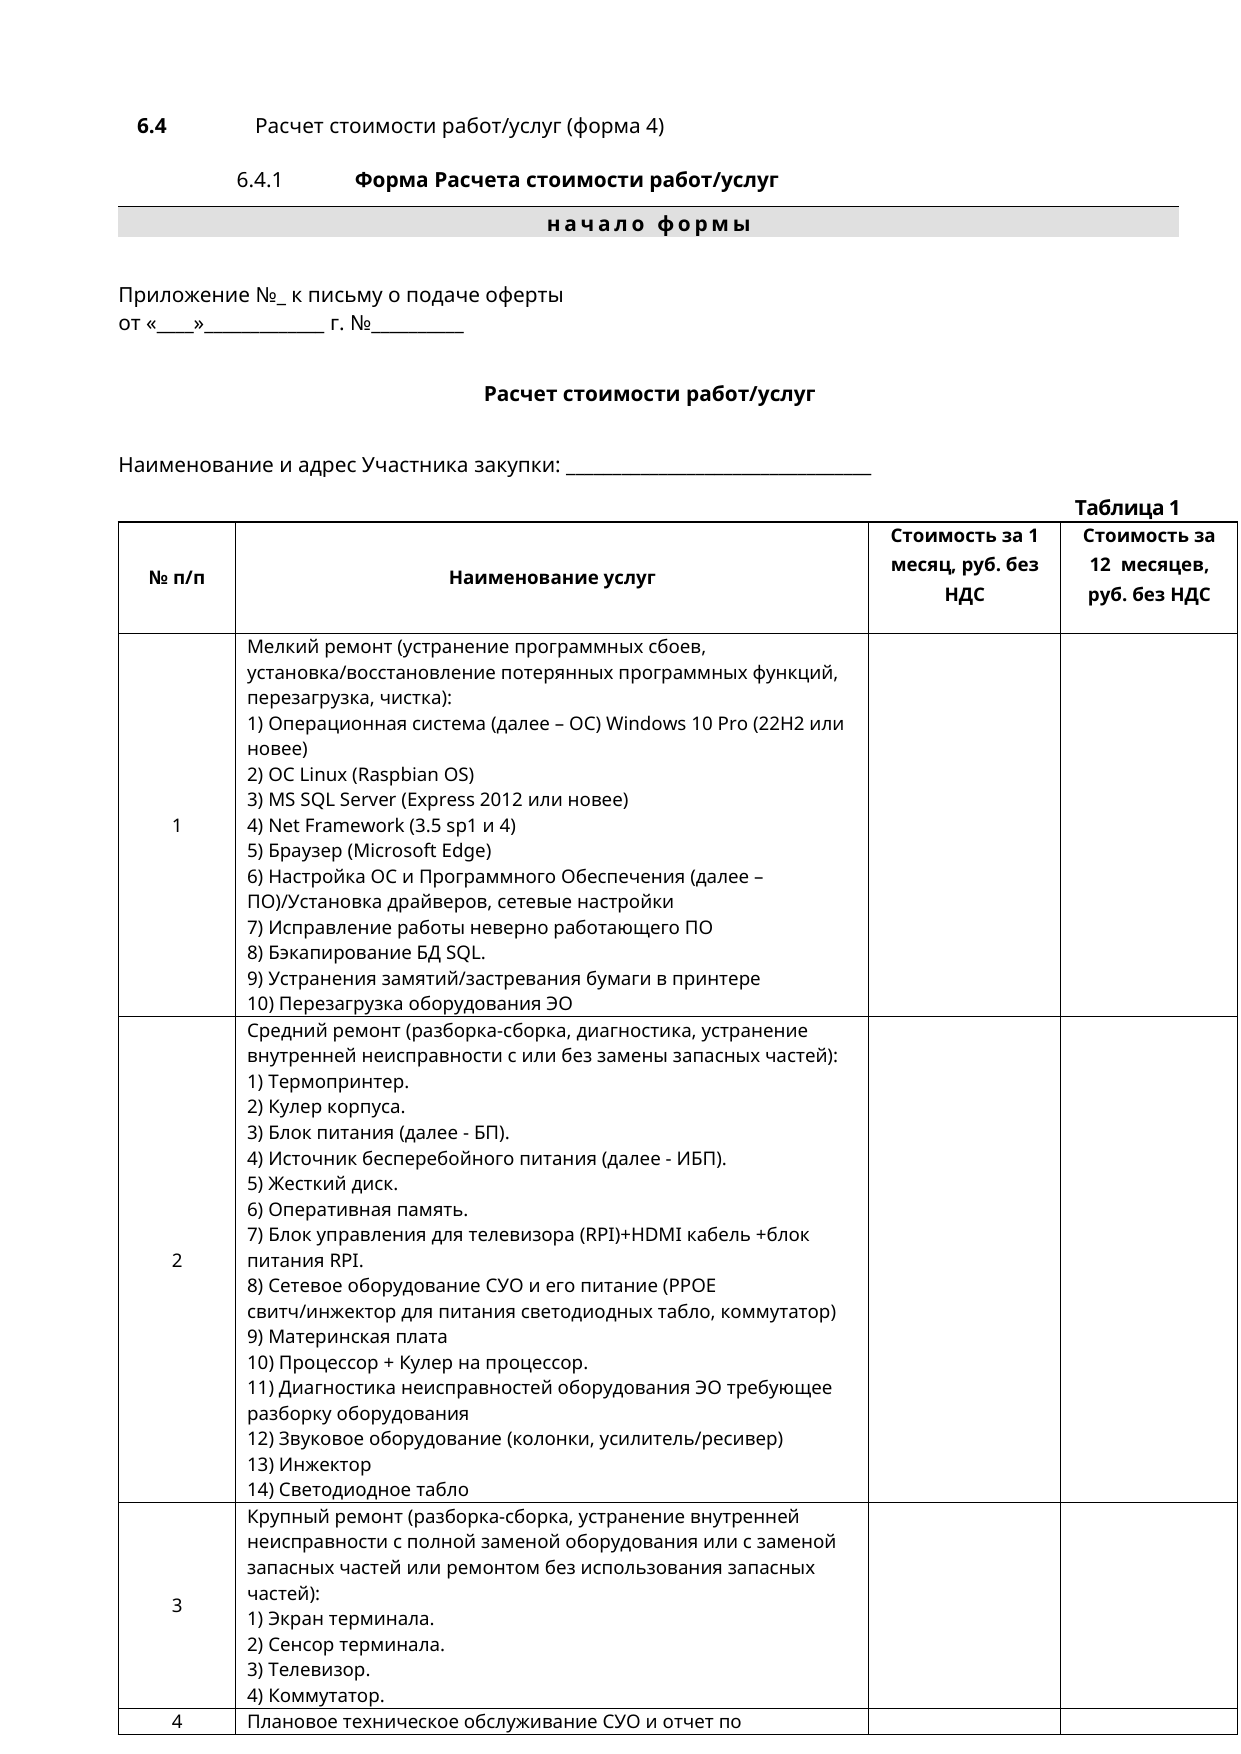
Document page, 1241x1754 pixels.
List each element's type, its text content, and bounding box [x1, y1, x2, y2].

table_cell Средний ремонт (разборка-сборка, диагностика, устранение внутренней неисправности с или без замены запасных частей): 1) Термопринтер. 2) Кулер корпуса. 3) Блок питания (далее - БП). 4) Источник бесперебойного питания (далее - ИБП). 5) Жесткий диск. 6) Оперативная память. 7) Блок управления для телевизора (RPI)+HDMI кабель +блок питания RPI. 8) Сетевое оборудование СУО и его питание (PPOE свитч/инжектор для питания светодиодных табло, коммутатор) 9) Материнская плата 10) Процессор + Кулер на процессор. 11) Диагностика неисправностей оборудования ЭО требующее разборку оборудования 12) Звуковое оборудование (колонки, усилитель/ресивер) 13) Инжектор 14) Светодиодное табло [236, 1017, 868, 1502]
table_header Стоимость за 1 месяц, руб. без НДС [869, 523, 1060, 632]
table_header Стоимость за 12 месяцев, руб. без НДС [1061, 523, 1237, 632]
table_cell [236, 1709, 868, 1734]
table_cell Мелкий ремонт (устранение программных сбоев, установка/восстановление потерянных программных функций, перезагрузка, чистка): 1) Операционная система (далее – ОС) Windows 10 Pro (22Н2 или новее) 2) ОС Linux (Raspbian OS) 3) MS SQL Server (Express 2012 или новее) 4) Net Framework (3.5 sp1 и 4) 5) Браузер (Microsoft Edge) 6) Настройка ОС и Программного Обеспечения (далее – ПО)/Установка драйверов, сетевые настройки 7) Исправление работы неверно работающего ПО 8) Бэкапирование БД SQL. 9) Устранения замятий/застревания бумаги в принтере 10) Перезагрузка оборудования ЭО [236, 634, 868, 1016]
table_cell 4 [119, 1709, 235, 1734]
table_cell [869, 1709, 1060, 1734]
subtitle Расчет стоимости работ/услуг (форма 4) [137, 111, 1181, 140]
text Расчет стоимости работ/услуг [118, 379, 1181, 408]
list Форма Расчета стоимости работ/услуг [236, 165, 1181, 193]
table_cell [1061, 1503, 1237, 1707]
table_cell 1 [119, 634, 235, 1016]
table_cell [1061, 1017, 1237, 1502]
text Приложение №_ к письму о подаче оферты от «____»_____________ г. №__________ [118, 280, 1181, 337]
table_cell 3 [119, 1503, 235, 1707]
table_header Наименование услуг [236, 523, 868, 632]
table_cell Крупный ремонт (разборка-сборка, устранение внутренней неисправности с полной заменой оборудования или с заменой запасных частей или ремонтом без использования запасных частей): 1) Экран терминала. 2) Сенсор терминала. 3) Телевизор. 4) Коммутатор. [236, 1503, 868, 1707]
text Таблица 1 [118, 493, 1181, 521]
text начало формы [118, 207, 1179, 237]
table_cell [1061, 634, 1237, 1016]
table_cell [869, 634, 1060, 1016]
table_cell [1061, 1709, 1237, 1734]
text Наименование и адрес Участника закупки: _________________________________ [118, 450, 1181, 479]
table_cell [869, 1017, 1060, 1502]
table_header № п/п [119, 523, 235, 632]
table_cell 2 [119, 1017, 235, 1502]
table_cell [869, 1503, 1060, 1707]
